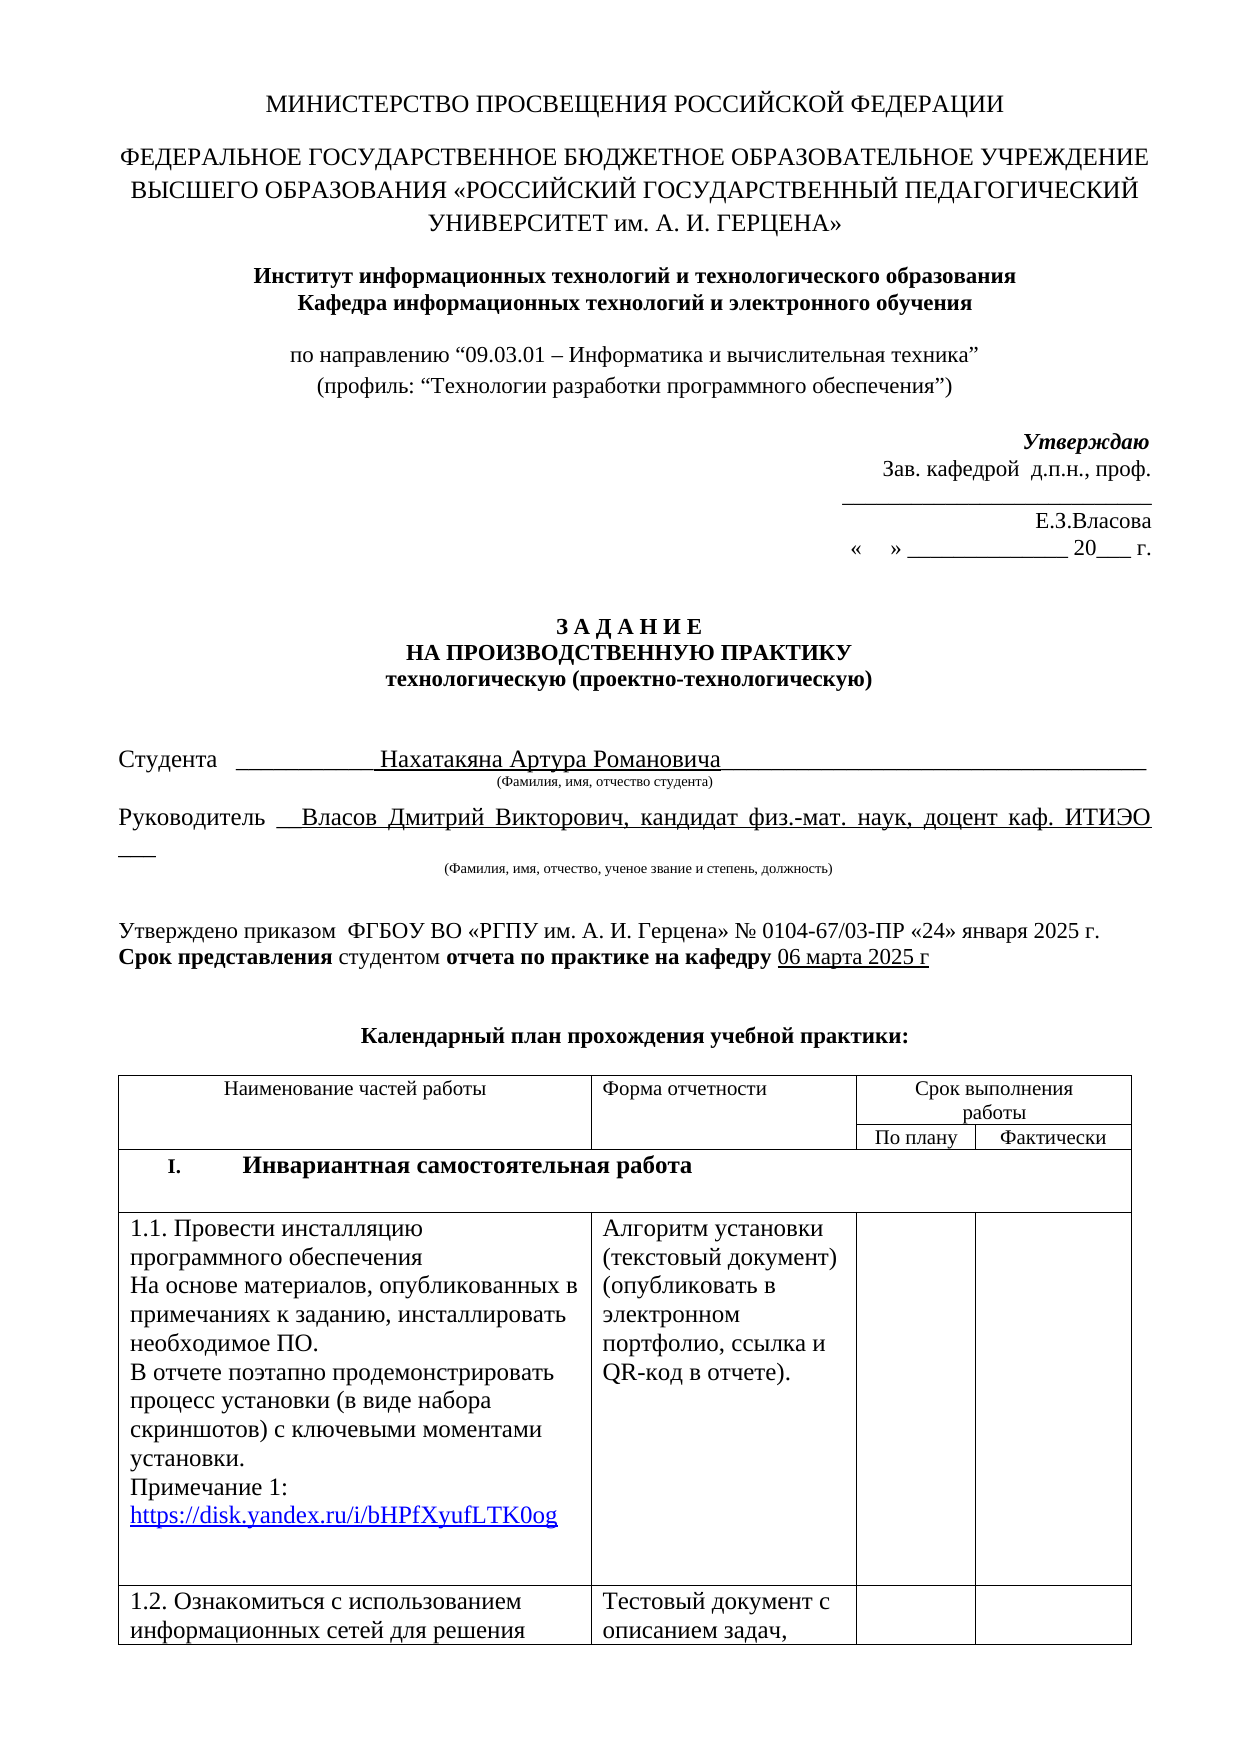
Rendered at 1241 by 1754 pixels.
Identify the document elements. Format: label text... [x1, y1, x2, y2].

text Утверждаю [62, 428, 1152, 454]
table_cell Фактически [976, 1125, 1131, 1149]
text Институт информационных технологий и технологического образования [118, 262, 1152, 289]
table_header Форма отчетности [592, 1076, 856, 1149]
text (профиль: “Технологии разработки программного обеспечения”) [118, 372, 1152, 398]
text (Фамилия, имя, отчество, ученое звание и степень, должность) [118, 859, 1152, 888]
table_cell По плану [857, 1125, 975, 1149]
text Календарный план прохождения учебной практики: [118, 1022, 1152, 1049]
text « » ______________ 20___ г. [62, 534, 1152, 560]
text Е.З.Власова [62, 507, 1152, 534]
text Утверждено приказом ФГБОУ ВО «РГПУ им. А. И. Герцена» № 0104-67/03-ПР «24» января 2025 г. [118, 917, 1152, 943]
text ___________________________ [62, 481, 1152, 507]
text ФЕДЕРАЛЬНОЕ ГОСУДАРСТВЕННОЕ БЮДЖЕТНОЕ ОБРАЗОВАТЕЛЬНОЕ УЧРЕЖДЕНИЕ ВЫСШЕГО ОБРАЗОВАНИЯ «РОССИЙСКИЙ ГОСУДАРСТВЕННЫЙ ПЕДАГОГИЧЕСКИЙ УНИВЕРСИТЕТ им. А. И. ГЕРЦЕНА» [118, 142, 1152, 237]
table_header Срок выполнения работы [857, 1076, 1131, 1124]
table_cell [857, 1213, 975, 1585]
table_cell Алгоритм установки (текстовый документ) (опубликовать в электронном портфолио, ссылка и QR-код в отчете). [592, 1213, 856, 1585]
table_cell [592, 1586, 856, 1644]
text Руководитель __Власов Дмитрий Викторович, кандидат физ.-мат. наук, доцент каф. ИТИЭО ___ [118, 802, 1152, 859]
text НА ПРОИЗВОДСТВЕННУЮ ПРАКТИКУ [62, 639, 1152, 665]
table_header Наименование частей работы [119, 1076, 591, 1149]
table_cell [857, 1586, 975, 1644]
text Зав. кафедрой д.п.н., проф. [62, 454, 1152, 481]
text Кафедра информационных технологий и электронного обучения [118, 289, 1152, 315]
text Студента ___________ Нахатакяна Артура Романовича__________________________________ [118, 744, 1152, 773]
text З А Д А Н И Е [62, 613, 1152, 639]
table_cell Инвариантная самостоятельная работа [119, 1150, 1131, 1212]
text Срок представления студентом отчета по практике на кафедру 06 марта 2025 г [118, 943, 1152, 970]
table_cell 1.1. Провести инсталляцию программного обеспечения На основе материалов, опубликованных в примечаниях к заданию, инсталлировать необходимое ПО. В отчете поэтапно продемонстрировать процесс установки (в виде набора скриншотов) с ключевыми моментами установки. Примечание 1: https://disk.yandex.ru/i/bHPfXyufLTK0og [119, 1213, 591, 1585]
text МИНИСТЕРСТВО ПРОСВЕЩЕНИЯ РОССИЙСКОЙ ФЕДЕРАЦИИ [118, 89, 1152, 117]
table_cell [976, 1586, 1131, 1644]
table_cell [976, 1213, 1131, 1585]
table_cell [119, 1586, 591, 1644]
text по направлению “09.03.01 – Информатика и вычислительная техника” [118, 341, 1152, 368]
text технологическую (проектно-технологическую) [62, 665, 1152, 692]
text (Фамилия, имя, отчество студента) [418, 773, 1152, 802]
